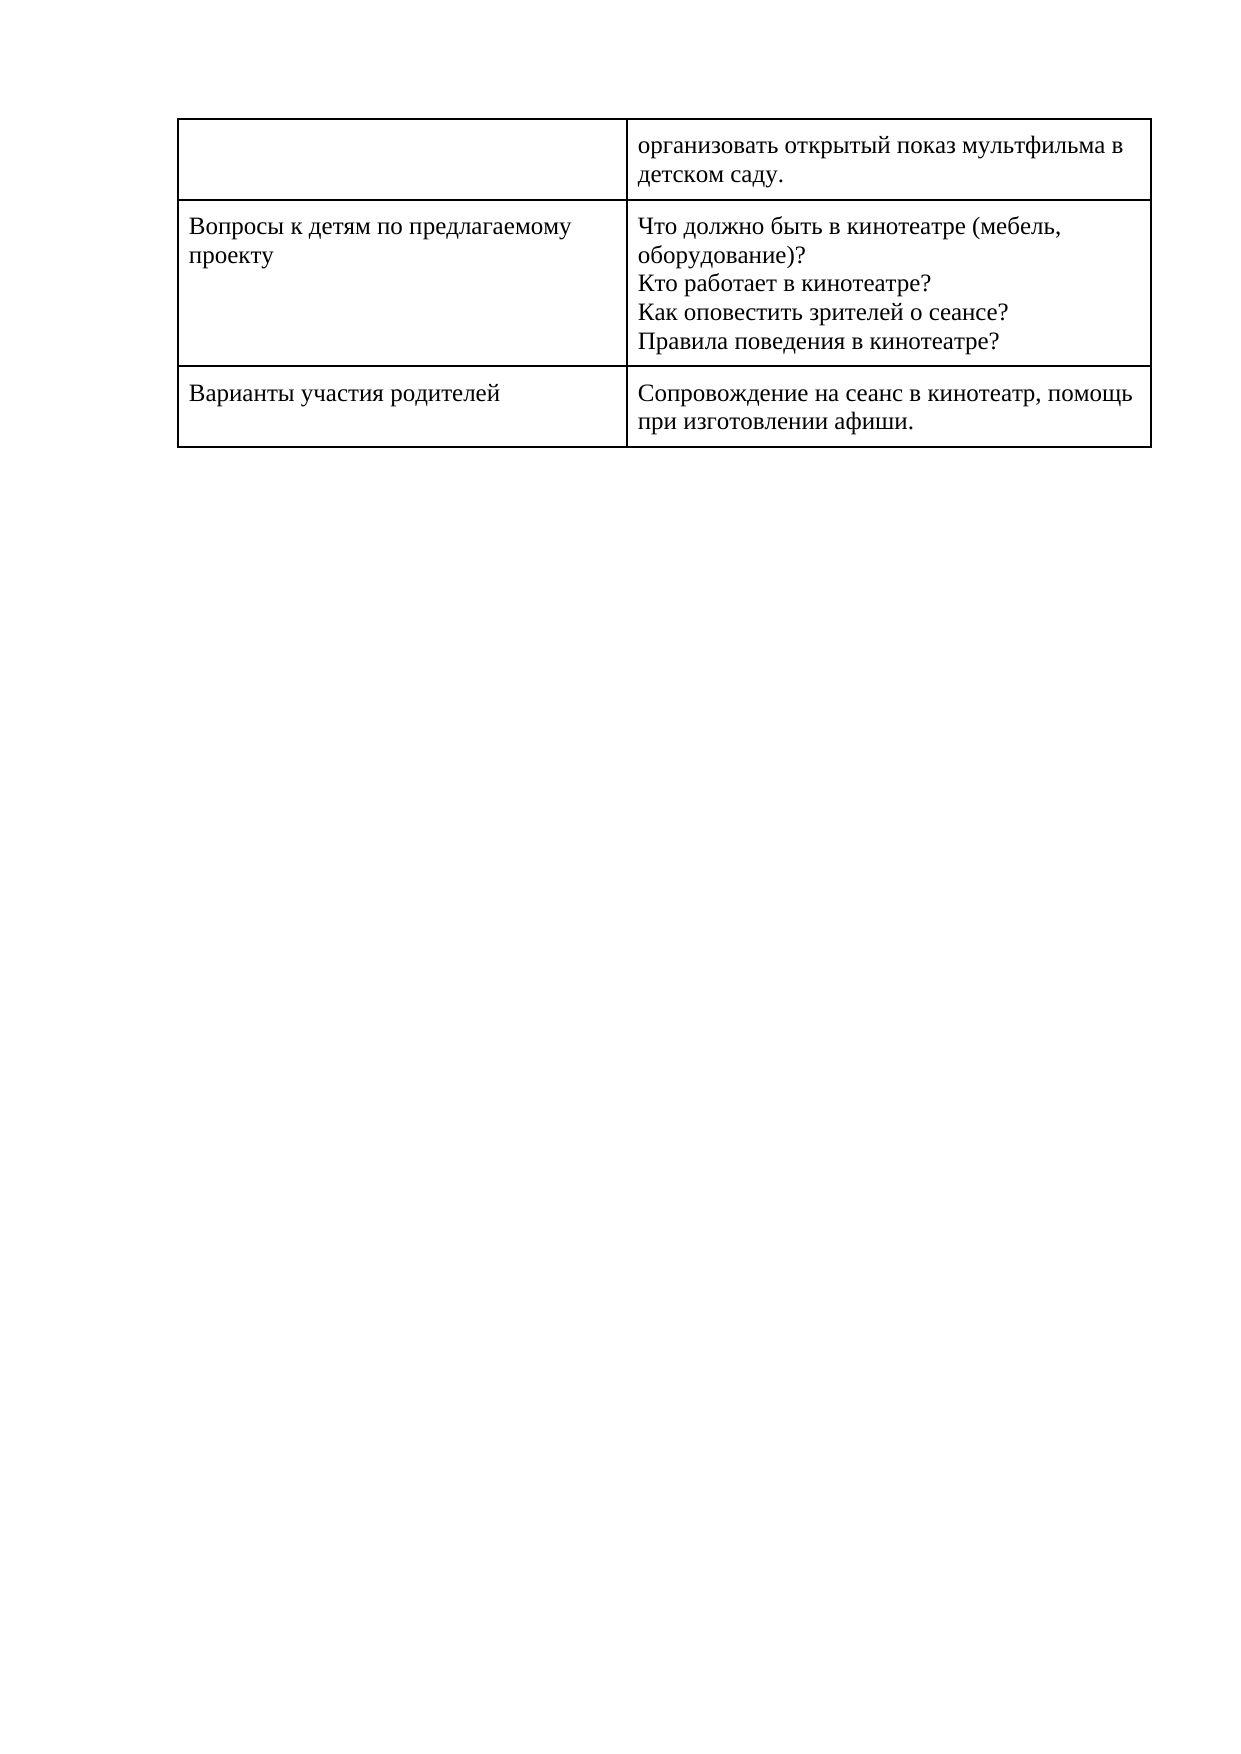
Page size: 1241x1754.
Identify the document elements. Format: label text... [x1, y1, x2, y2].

table_cell Варианты участия родителей [179, 367, 626, 446]
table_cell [179, 120, 626, 198]
table_cell Сопровождение на сеанс в кинотеатр, помощь при изготовлении афиши. [628, 367, 1150, 446]
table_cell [628, 120, 1150, 198]
table_cell Вопросы к детям по предлагаемому проекту [179, 201, 626, 365]
table_cell Что должно быть в кинотеатре (мебель, оборудование)? Кто работает в кинотеатре? Как оповестить зрителей о сеансе? Правила поведения в кинотеатре? [628, 201, 1150, 365]
